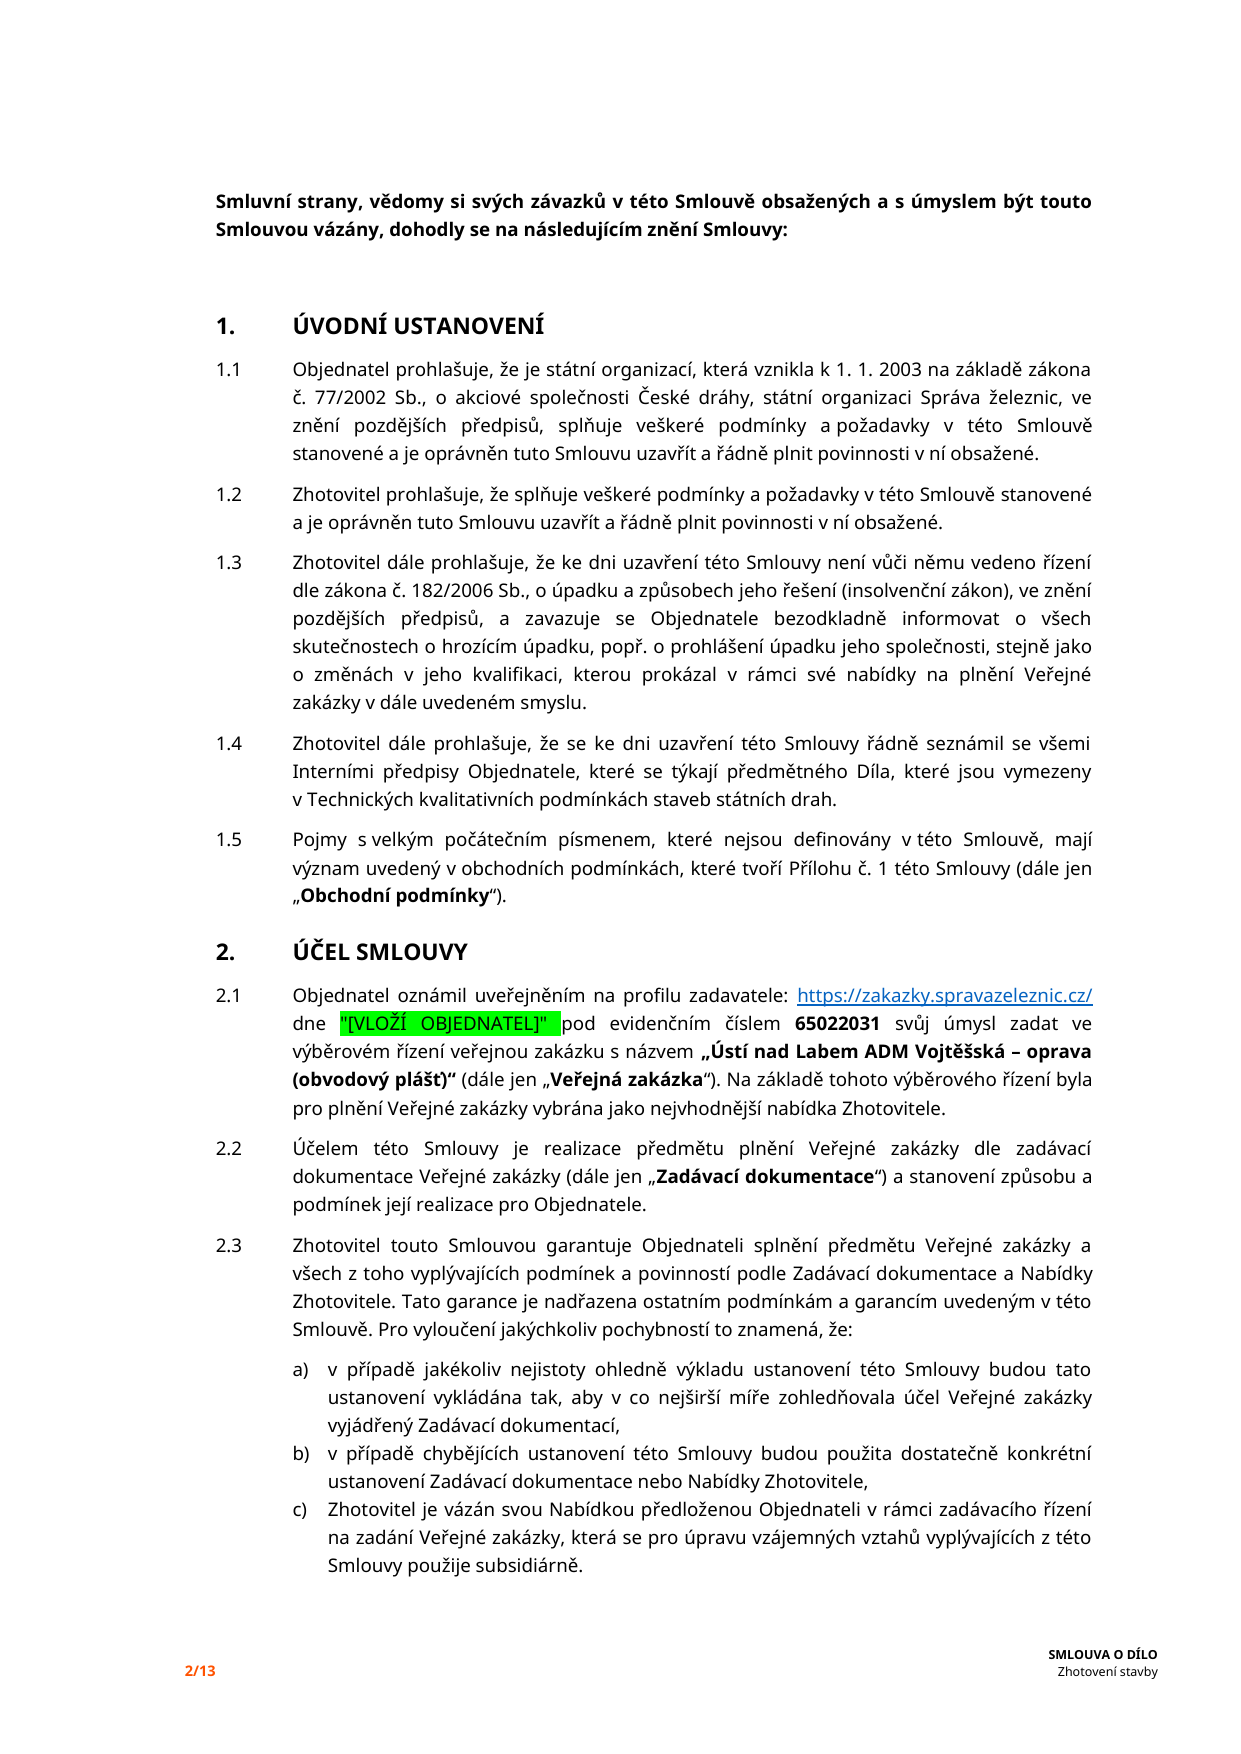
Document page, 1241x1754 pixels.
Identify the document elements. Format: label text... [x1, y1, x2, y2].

text Zhotovitel prohlašuje, že splňuje veškeré podmínky a požadavky v této Smlouvě stanovené a je oprávněn tuto Smlouvu uzavřít a řádně plnit povinnosti v ní obsažené. [216, 481, 1093, 534]
text Smluvní strany, vědomy si svých závazků v této Smlouvě obsažených a s úmyslem být touto Smlouvou vázány, dohodly se na následujícím znění Smlouvy: [216, 188, 1093, 242]
text v případě chybějících ustanovení této Smlouvy budou použita dostatečně konkrétní ustanovení Zadávací dokumentace nebo Nabídky Zhotovitele, [292, 1441, 1093, 1494]
text v případě jakékoliv nejistoty ohledně výkladu ustanovení této Smlouvy budou tato ustanovení vykládána tak, aby v co nejširší míře zohledňovala účel Veřejné zakázky vyjádřený Zadávací dokumentací, [292, 1356, 1093, 1438]
text Zhotovitel touto Smlouvou garantuje Objednateli splnění předmětu Veřejné zakázky a všech z toho vyplývajících podmínek a povinností podle Zadávací dokumentace a Nabídky Zhotovitele. Tato garance je nadřazena ostatním podmínkám a garancím uvedeným v této Smlouvě. Pro vyloučení jakýchkoliv pochybností to znamená, že: [216, 1232, 1093, 1341]
text Objednatel prohlašuje, že je státní organizací, která vznikla k 1. 1. 2003 na základě zákona č. 77/2002 Sb., o akciové společnosti České dráhy, státní organizaci Správa železnic, ve znění pozdějších předpisů, splňuje veškeré podmínky a požadavky v této Smlouvě stanovené a je oprávněn tuto Smlouvu uzavřít a řádně plnit povinnosti v ní obsažené. [216, 356, 1093, 466]
text Účelem této Smlouvy je realizace předmětu plnění Veřejné zakázky dle zadávací dokumentace Veřejné zakázky (dále jen „Zadávací dokumentace“) a stanovení způsobu a podmínek její realizace pro Objednatele. [216, 1135, 1093, 1217]
text ÚVODNÍ USTANOVENÍ [216, 309, 1093, 341]
text Pojmy s velkým počátečním písmenem, které nejsou definovány v této Smlouvě, mají význam uvedený v obchodních podmínkách, které tvoří Přílohu č. 1 této Smlouvy (dále jen „Obchodní podmínky“). [216, 827, 1093, 908]
text Zhotovitel dále prohlašuje, že ke dni uzavření této Smlouvy není vůči němu vedeno řízení dle zákona č. 182/2006 Sb., o úpadku a způsobech jeho řešení (insolvenční zákon), ve znění pozdějších předpisů, a zavazuje se Objednatele bezodkladně informovat o všech skutečnostech o hrozícím úpadku, popř. o prohlášení úpadku jeho společnosti, stejně jako o změnách v jeho kvalifikaci, kterou prokázal v rámci své nabídky na plnění Veřejné zakázky v dále uvedeném smyslu. [216, 549, 1093, 715]
text Objednatel oznámil uveřejněním na profilu zadavatele: https://zakazky.spravazeleznic.cz/ dne pod evidenčním číslem 65022031 svůj úmysl zadat ve výběrovém řízení veřejnou zakázku s názvem „Ústí nad Labem ADM Vojtěšská – oprava (obvodový plášť)“ (dále jen „Veřejná zakázka“). Na základě tohoto výběrového řízení byla pro plnění Veřejné zakázky vybrána jako nejvhodnější nabídka Zhotovitele. [216, 983, 1093, 1120]
text ÚČEL SMLOUVY [216, 936, 1093, 967]
text Zhotovitel dále prohlašuje, že se ke dni uzavření této Smlouvy řádně seznámil se všemi Interními předpisy Objednatele, které se týkají předmětného Díla, které jsou vymezeny v Technických kvalitativních podmínkách staveb státních drah. [216, 730, 1093, 812]
text Zhotovitel je vázán svou Nabídkou předloženou Objednateli v rámci zadávacího řízení na zadání Veřejné zakázky, která se pro úpravu vzájemných vztahů vyplývajících z této Smlouvy použije subsidiárně. [292, 1497, 1093, 1578]
